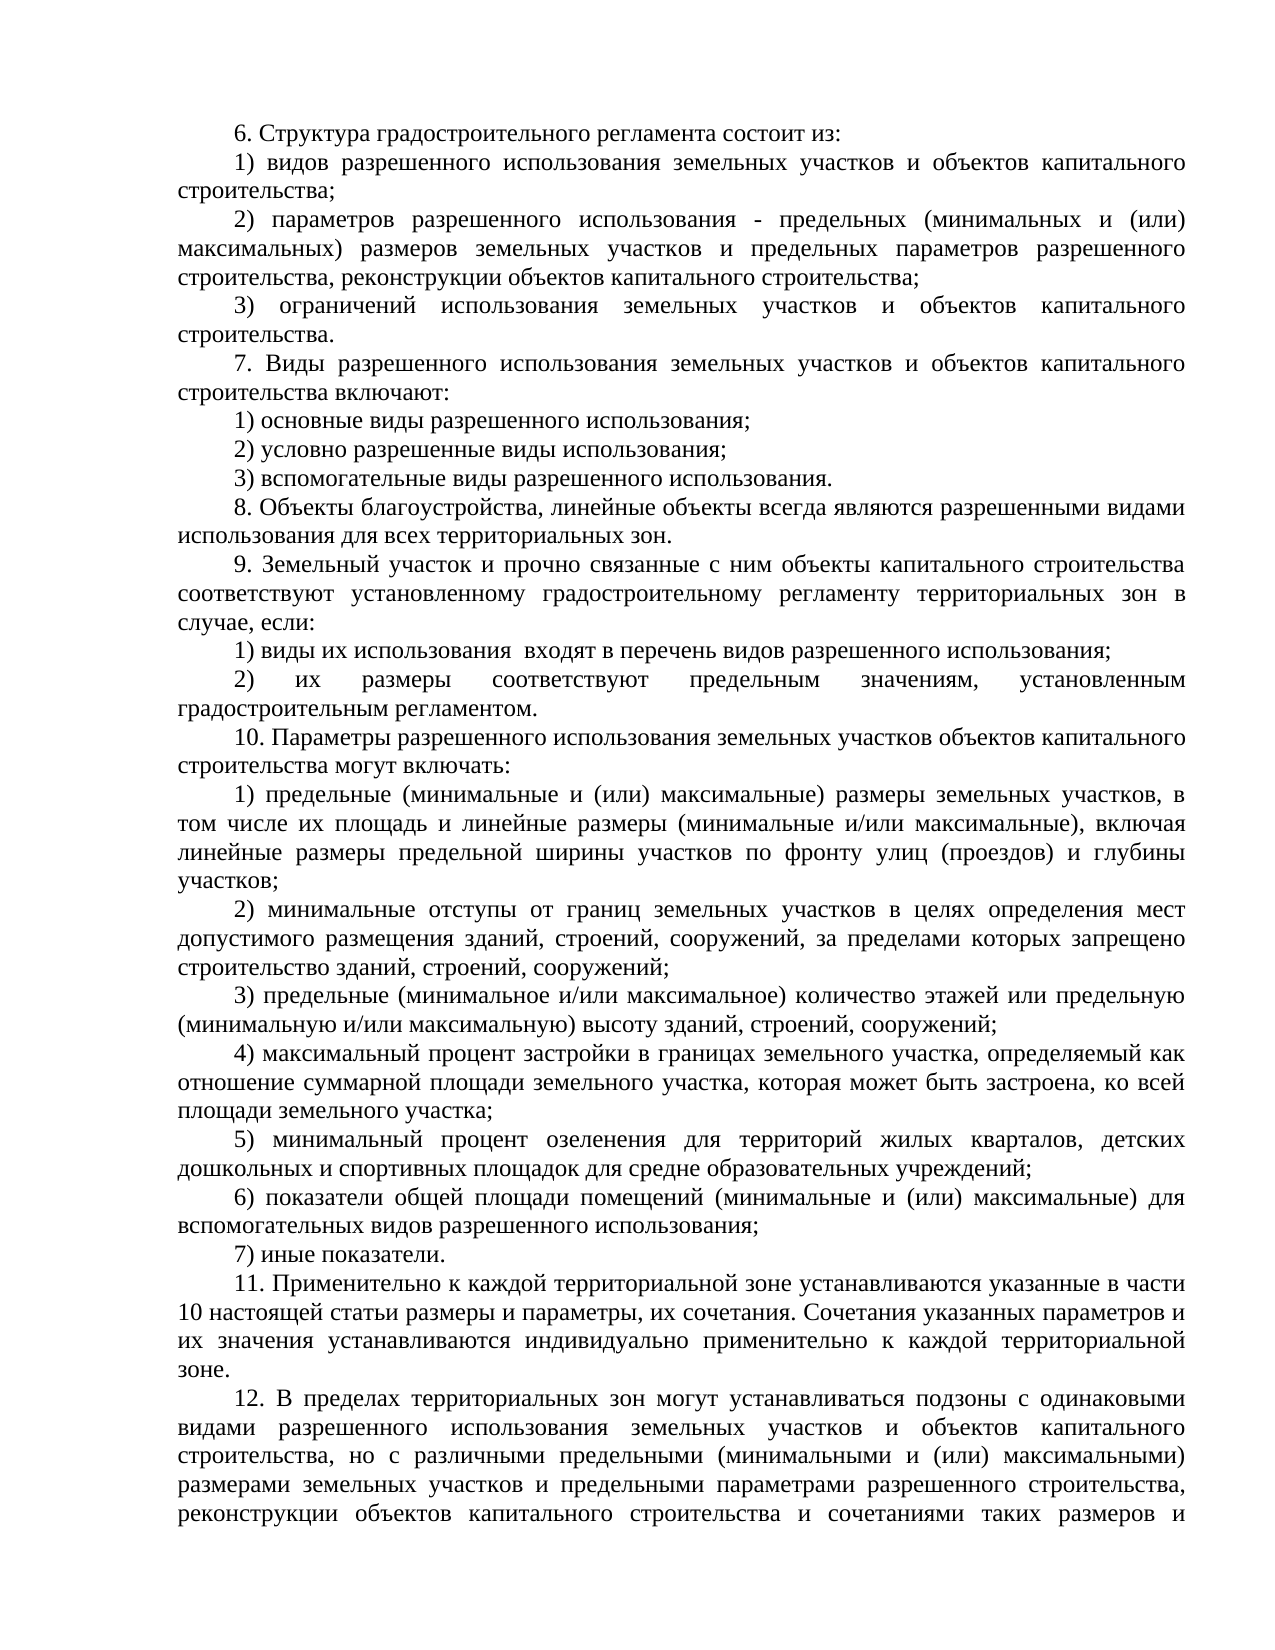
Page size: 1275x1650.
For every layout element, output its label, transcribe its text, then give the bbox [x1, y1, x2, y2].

text 2) условно разрешенные виды использования; [177, 434, 1186, 463]
text 2) их размеры соответствуют предельным значениям, установленным градостроительным регламентом. [177, 664, 1186, 722]
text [177, 1383, 1186, 1527]
text 9. Земельный участок и прочно связанные с ним объекты капитального строительства соответствуют установленному градостроительному регламенту территориальных зон в случае, если: [177, 549, 1186, 636]
text 7) иные показатели. [177, 1239, 1186, 1268]
text 2) параметров разрешенного использования - предельных (минимальных и (или) максимальных) размеров земельных участков и предельных параметров разрешенного строительства, реконструкции объектов капитального строительства; [177, 204, 1186, 291]
text 2) минимальные отступы от границ земельных участков в целях определения мест допустимого размещения зданий, строений, сооружений, за пределами которых запрещено строительство зданий, строений, сооружений; [177, 894, 1186, 981]
text 3) ограничений использования земельных участков и объектов капитального строительства. [177, 291, 1186, 348]
text 1) предельные (минимальные и (или) максимальные) размеры земельных участков, в том числе их площадь и линейные размеры (минимальные и/или максимальные), включая линейные размеры предельной ширины участков по фронту улиц (проездов) и глубины участков; [177, 779, 1186, 894]
text 3) вспомогательные виды разрешенного использования. [177, 463, 1186, 492]
text 8. Объекты благоустройства, линейные объекты всегда являются разрешенными видами использования для всех территориальных зон. [177, 492, 1186, 549]
text 10. Параметры разрешенного использования земельных участков объектов капитального строительства могут включать: [177, 722, 1186, 779]
text 11. Применительно к каждой территориальной зоне устанавливаются указанные в части 10 настоящей статьи размеры и параметры, их сочетания. Сочетания указанных параметров и их значения устанавливаются индивидуально применительно к каждой территориальной зоне. [177, 1268, 1186, 1383]
text 5) минимальный процент озеленения для территорий жилых кварталов, детских дошкольных и спортивных площадок для средне образовательных учреждений; [177, 1124, 1186, 1182]
text 3) предельные (минимальное и/или максимальное) количество этажей или предельную (минимальную и/или максимальную) высоту зданий, строений, сооружений; [177, 981, 1186, 1038]
text 6. Структура градостроительного регламента состоит из: [177, 118, 1186, 147]
text 7. Виды разрешенного использования земельных участков и объектов капитального строительства включают: [177, 348, 1186, 406]
text 1) виды их использования входят в перечень видов разрешенного использования; [177, 636, 1186, 664]
text 6) показатели общей площади помещений (минимальные и (или) максимальные) для вспомогательных видов разрешенного использования; [177, 1182, 1186, 1239]
text 1) основные виды разрешенного использования; [177, 406, 1186, 434]
text 4) максимальный процент застройки в границах земельного участка, определяемый как отношение суммарной площади земельного участка, которая может быть застроена, ко всей площади земельного участка; [177, 1038, 1186, 1124]
text 1) видов разрешенного использования земельных участков и объектов капитального строительства; [177, 147, 1186, 204]
